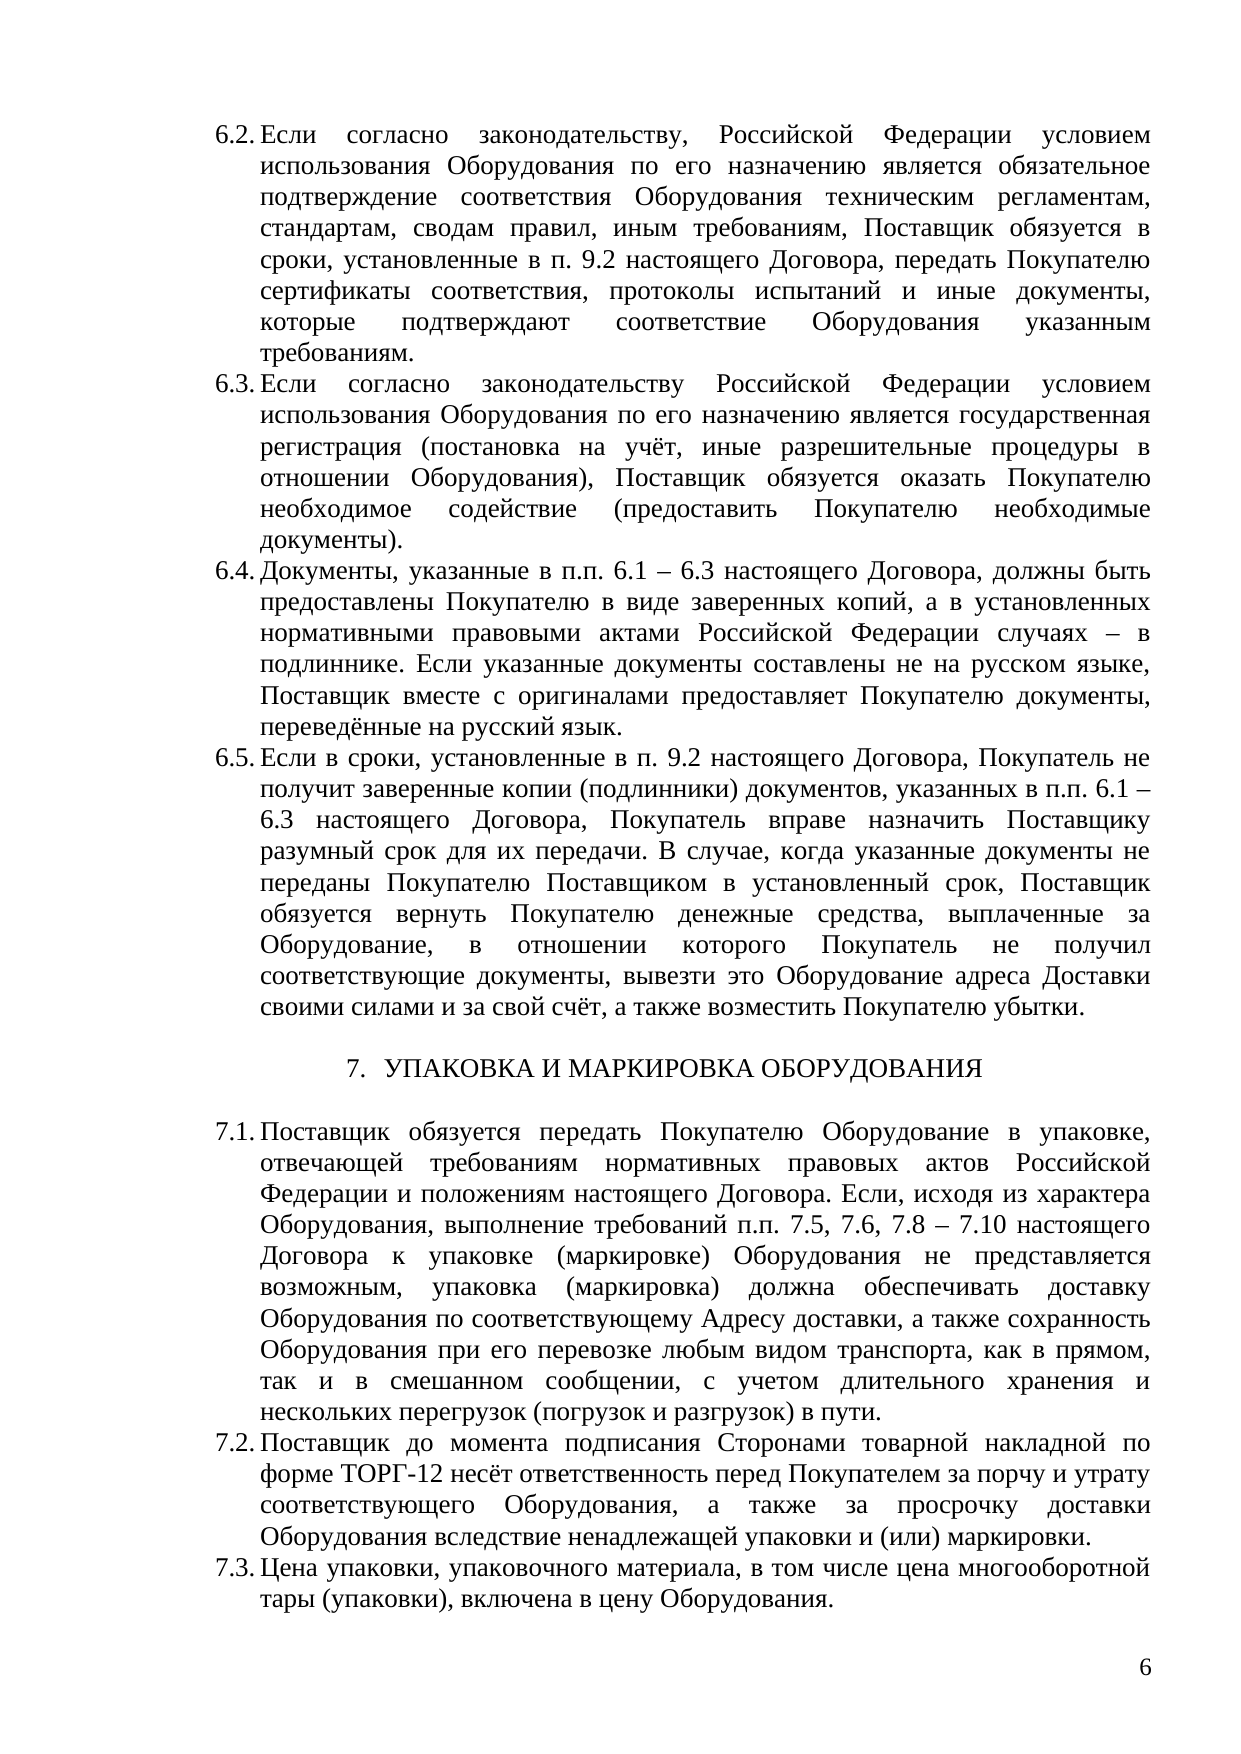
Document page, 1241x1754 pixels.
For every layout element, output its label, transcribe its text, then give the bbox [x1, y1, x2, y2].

list Если в сроки, установленные в п. 9.2 настоящего Договора, Покупатель не получит заверенные копии (подлинники) документов, указанных в п.п. 6.1 – 6.3 настоящего Договора, Покупатель вправе назначить Поставщику разумный срок для их передачи. В случае, когда указанные документы не переданы Покупателю Поставщиком в установленный срок, Поставщик обязуется вернуть Покупателю денежные средства, выплаченные за Оборудование, в отношении которого Покупатель не получил соответствующие документы, вывезти это Оборудование адреса Доставки своими силами и за свой счёт, а также возместить Покупателю убытки. [215, 741, 1152, 1021]
list УПАКОВКА И МАРКИРОВКА ОБОРУДОВАНИЯ [177, 1052, 1152, 1084]
list Поставщик обязуется передать Покупателю Оборудование в упаковке, отвечающей требованиям нормативных правовых актов Российской Федерации и положениям настоящего Договора. Если, исходя из характера Оборудования, выполнение требований п.п. 7.5, 7.6, 7.8 – 7.10 настоящего Договора к упаковке (маркировке) Оборудования не представляется возможным, упаковка (маркировка) должна обеспечивать доставку Оборудования по соответствующему Адресу доставки, а также сохранность Оборудования при его перевозке любым видом транспорта, как в прямом, так и в смешанном сообщении, с учетом длительного хранения и нескольких перегрузок (погрузок и разгрузок) в пути. [215, 1115, 1152, 1426]
list Документы, указанные в п.п. 6.1 – 6.3 настоящего Договора, должны быть предоставлены Покупателю в виде заверенных копий, а в установленных нормативными правовыми актами Российской Федерации случаях – в подлиннике. Если указанные документы составлены не на русском языке, Поставщик вместе с оригиналами предоставляет Покупателю документы, переведённые на русский язык. [215, 554, 1152, 741]
list Цена упаковки, упаковочного материала, в том числе цена многооборотной тары (упаковки), включена в цену Оборудования. [215, 1551, 1152, 1613]
list Если согласно законодательству, Российской Федерации условием использования Оборудования по его назначению является обязательное подтверждение соответствия Оборудования техническим регламентам, стандартам, сводам правил, иным требованиям, Поставщик обязуется в сроки, установленные в п. 9.2 настоящего Договора, передать Покупателю сертификаты соответствия, протоколы испытаний и иные документы, которые подтверждают соответствие Оборудования указанным требованиям. [215, 118, 1152, 367]
list Поставщик до момента подписания Сторонами товарной накладной по форме ТОРГ-12 несёт ответственность перед Покупателем за порчу и утрату соответствующего Оборудования, а также за просрочку доставки Оборудования вследствие ненадлежащей упаковки и (или) маркировки. [215, 1426, 1152, 1551]
list Если согласно законодательству Российской Федерации условием использования Оборудования по его назначению является государственная регистрация (постановка на учёт, иные разрешительные процедуры в отношении Оборудования), Поставщик обязуется оказать Покупателю необходимое содействие (предоставить Покупателю необходимые документы). [215, 367, 1152, 554]
